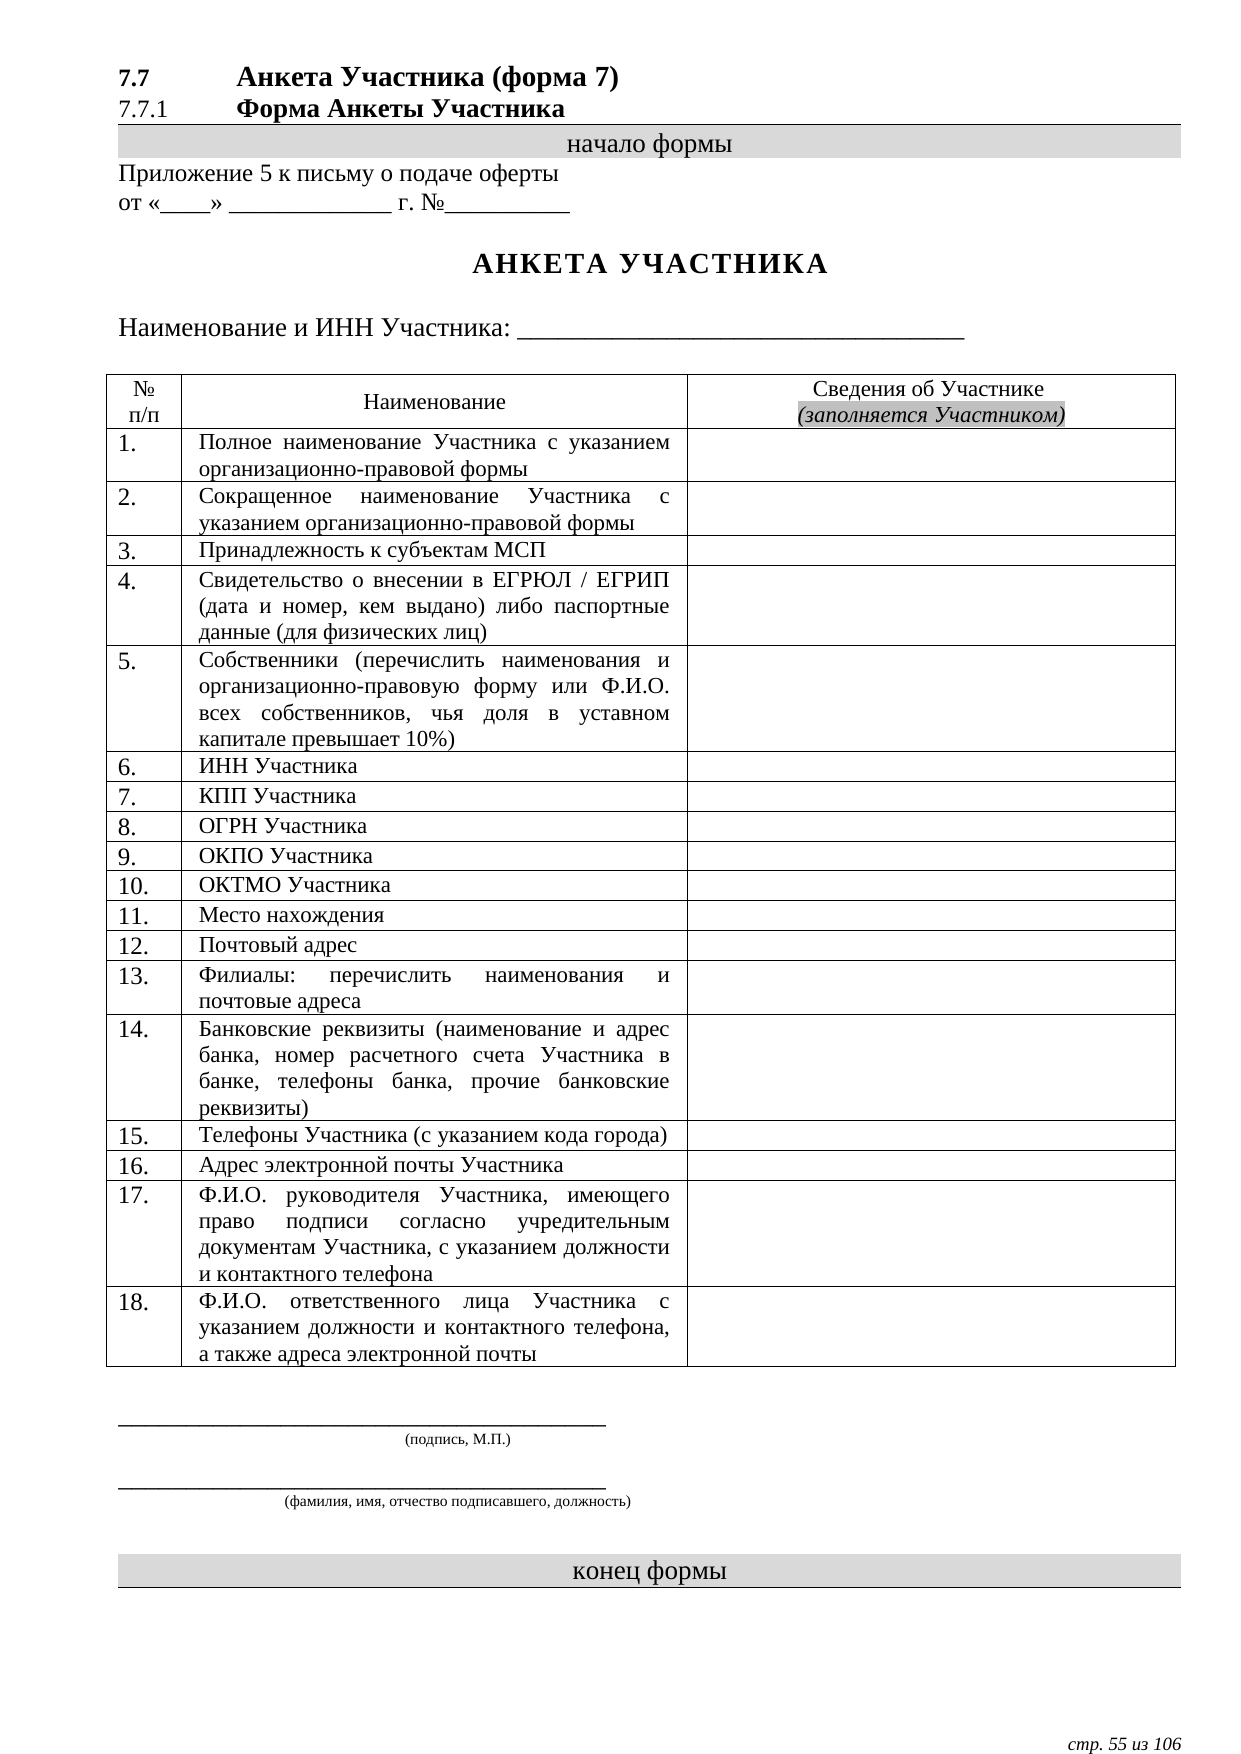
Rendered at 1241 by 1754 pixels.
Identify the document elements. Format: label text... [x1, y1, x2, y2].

text Форма Анкеты Участника [118, 93, 1181, 124]
table_cell [688, 646, 1175, 751]
table_cell [107, 901, 181, 930]
table_cell Адрес электронной почты Участника [182, 1151, 687, 1179]
subtitle Анкета Участника (форма 7) [118, 59, 1181, 93]
table_cell [688, 752, 1175, 781]
table_cell [107, 429, 181, 481]
table_cell [107, 752, 181, 781]
table_cell [688, 1015, 1175, 1120]
table_cell Ф.И.О. руководителя Участника, имеющего право подписи согласно учредительным документам Участника, с указанием должности и контактного телефона [182, 1181, 687, 1286]
table_cell [107, 782, 181, 811]
table_cell [107, 566, 181, 645]
table_cell [107, 1121, 181, 1150]
table_cell [688, 482, 1175, 535]
table_cell [107, 646, 181, 751]
table_cell [107, 482, 181, 535]
table_cell [688, 1287, 1175, 1366]
text Приложение 5 к письму о подаче оферты от «____» _____________ г. №__________ [118, 158, 1181, 216]
table_cell [107, 931, 181, 960]
text (фамилия, имя, отчество подписавшего, должность) [118, 1492, 797, 1523]
table_cell [107, 871, 181, 900]
table_cell [688, 566, 1175, 645]
table_cell Собственники (перечислить наименования и организационно-правовую форму или Ф.И.О. всех собственников, чья доля в уставном капитале превышает 10%) [182, 646, 687, 751]
table_cell [107, 1151, 181, 1179]
table_cell [688, 429, 1175, 481]
table_cell [688, 842, 1175, 870]
table_cell [107, 812, 181, 841]
table_cell [107, 1015, 181, 1120]
table_cell [688, 1151, 1175, 1179]
table_cell Телефоны Участника (с указанием кода города) [182, 1121, 687, 1150]
table_cell [688, 812, 1175, 841]
table_cell [688, 871, 1175, 900]
table_cell [688, 782, 1175, 811]
table_cell Принадлежность к субъектам МСП [182, 536, 687, 565]
table_cell Свидетельство о внесении в ЕГРЮЛ / ЕГРИП (дата и номер, кем выдано) либо паспортные данные (для физических лиц) [182, 566, 687, 645]
table_cell [688, 1121, 1175, 1150]
table_cell [688, 961, 1175, 1013]
text конец формы [118, 1554, 1181, 1587]
table_cell [107, 1181, 181, 1286]
table_cell [688, 536, 1175, 565]
text ____________________________________ [118, 1398, 1181, 1429]
table_cell Филиалы: перечислить наименования и почтовые адреса [182, 961, 687, 1013]
text Наименование и ИНН Участника: _________________________________ [118, 311, 1181, 342]
text (подпись, М.П.) [118, 1429, 797, 1461]
table_header Наименование [182, 375, 687, 427]
table_cell [688, 901, 1175, 930]
table_cell [107, 536, 181, 565]
text начало формы [118, 125, 1181, 158]
table_cell ИНН Участника [182, 752, 687, 781]
text ____________________________________ [118, 1461, 1181, 1492]
text Анкета Участника [118, 247, 1181, 280]
table_cell Сокращенное наименование Участника с указанием организационно-правовой формы [182, 482, 687, 535]
table_cell ОКТМО Участника [182, 871, 687, 900]
table_cell [688, 931, 1175, 960]
table_cell ОКПО Участника [182, 842, 687, 870]
table_cell КПП Участника [182, 782, 687, 811]
table_cell Полное наименование Участника с указанием организационно-правовой формы [182, 429, 687, 481]
table_header Сведения об Участнике (заполняется Участником) [688, 375, 1175, 427]
table_cell Почтовый адрес [182, 931, 687, 960]
table_cell [107, 961, 181, 1013]
table_cell Место нахождения [182, 901, 687, 930]
table_cell [107, 1287, 181, 1366]
table_cell Банковские реквизиты (наименование и адрес банка, номер расчетного счета Участника в банке, телефоны банка, прочие банковские реквизиты) [182, 1015, 687, 1120]
table_header № п/п [107, 375, 181, 427]
table_cell Ф.И.О. ответственного лица Участника с указанием должности и контактного телефона, а также адреса электронной почты [182, 1287, 687, 1366]
table_cell ОГРН Участника [182, 812, 687, 841]
table_cell [688, 1181, 1175, 1286]
table_cell [107, 842, 181, 870]
